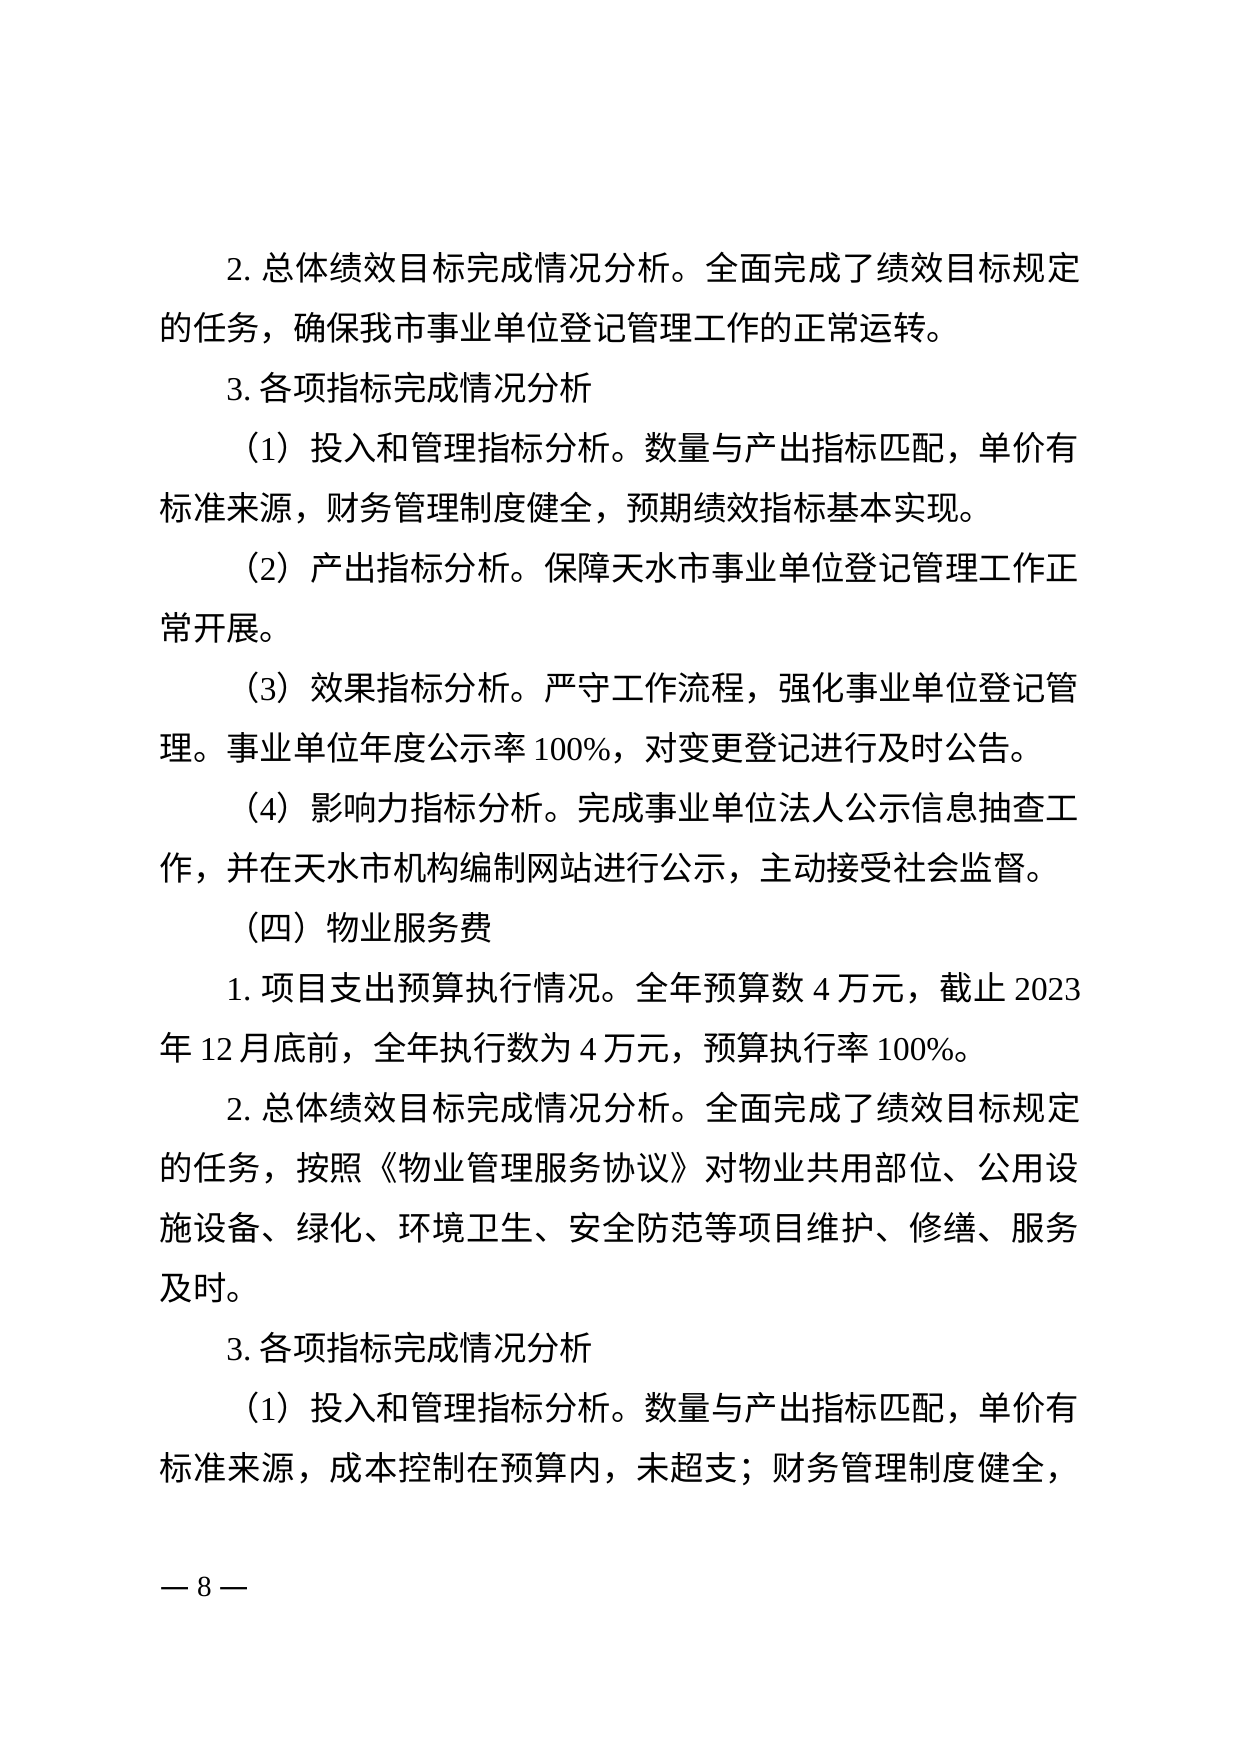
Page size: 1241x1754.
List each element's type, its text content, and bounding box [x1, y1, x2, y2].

text 3. 各项指标完成情况分析 [159, 353, 1081, 413]
text （2）产出指标分析。保障天水市事业单位登记管理工作正常开展。 [159, 533, 1081, 653]
text 1. 项目支出预算执行情况。全年预算数4万元，截止2023年12月底前，全年执行数为4万元，预算执行率100%。 [159, 953, 1081, 1073]
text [159, 1373, 1081, 1493]
text （3）效果指标分析。严守工作流程，强化事业单位登记管理。事业单位年度公示率100%，对变更登记进行及时公告。 [159, 653, 1081, 773]
text （1）投入和管理指标分析。数量与产出指标匹配，单价有标准来源，财务管理制度健全，预期绩效指标基本实现。 [159, 413, 1081, 533]
text 2. 总体绩效目标完成情况分析。全面完成了绩效目标规定的任务，确保我市事业单位登记管理工作的正常运转。 [159, 233, 1081, 353]
text 2. 总体绩效目标完成情况分析。全面完成了绩效目标规定的任务，按照《物业管理服务协议》对物业共用部位、公用设施设备、绿化、环境卫生、安全防范等项目维护、修缮、服务及时。 [159, 1073, 1081, 1313]
text （4）影响力指标分析。完成事业单位法人公示信息抽查工作，并在天水市机构编制网站进行公示，主动接受社会监督。 [159, 773, 1081, 893]
text （四）物业服务费 [159, 893, 1081, 953]
text 3. 各项指标完成情况分析 [159, 1313, 1081, 1373]
